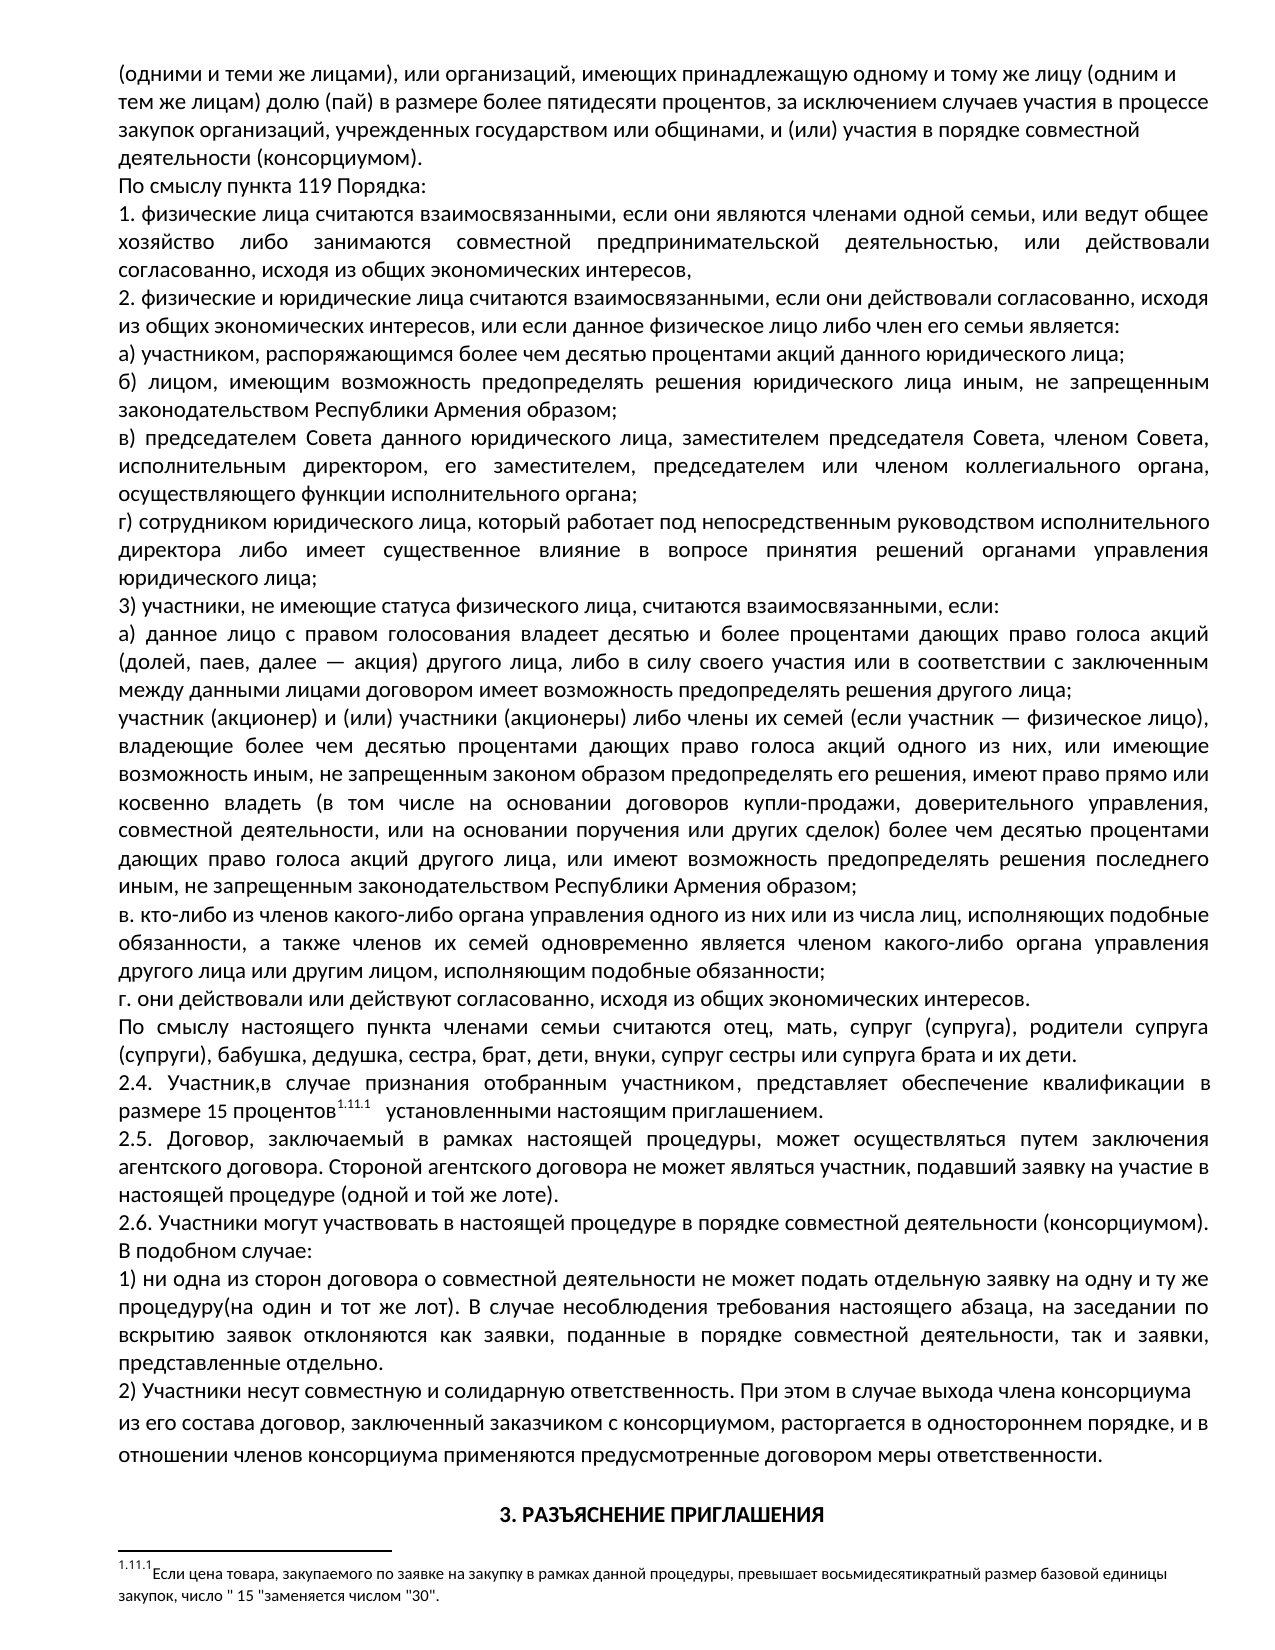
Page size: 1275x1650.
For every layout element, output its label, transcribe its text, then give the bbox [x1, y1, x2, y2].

text 2. физические и юридические лица считаются взаимосвязанными, если они действовали согласованно, исходя из общих экономических интересов, или если данное физическое лицо либо член его семьи является: [118, 283, 1211, 339]
text а) данное лицо с правом голосования владеет десятью и более процентами дающих право голоса акций (долей, паев, далее — акция) другого лица, либо в силу своего участия или в соответствии с заключенным между данными лицами договором имеет возможность предопределять решения другого лица; [118, 619, 1211, 703]
text 2.5. Договор, заключаемый в рамках настоящей процедуры, может осуществляться путем заключения агентского договора. Стороной агентского договора не может являться участник, подавший заявку на участие в настоящей процедуре (одной и той же лоте). [118, 1124, 1211, 1208]
text 1. физические лица считаются взаимосвязанными, если они являются членами одной семьи, или ведут общее хозяйство либо занимаются совместной предпринимательской деятельностью, или действовали согласованно, исходя из общих экономических интересов, [118, 199, 1211, 283]
text б) лицом, имеющим возможность предопределять решения юридического лица иным, не запрещенным законодательством Республики Армения образом; [118, 367, 1211, 423]
text 2.4. Участник,в случае признания отобранным участником, представляет обеспечение квалификации в размере 15 процентов1.1 установленными настоящим приглашением. [118, 1068, 1211, 1124]
text участник (акционер) и (или) участники (акционеры) либо члены их семей (если участник — физическое лицо), владеющие более чем десятью процентами дающих право голоса акций одного из них, или имеющие возможность иным, не запрещенным законом образом предопределять его решения, имеют право прямо или косвенно владеть (в том числе на основании договоров купли-продажи, доверительного управления, совместной деятельности, или на основании поручения или других сделок) более чем десятью процентами дающих право голоса акций другого лица, или имеют возможность предопределять решения последнего иным, не запрещенным законодательством Республики Армения образом; [118, 703, 1211, 900]
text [118, 59, 1211, 171]
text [118, 1501, 1211, 1529]
text в. кто-либо из членов какого-либо органа управления одного из них или из числа лиц, исполняющих подобные обязанности, а также членов их семей одновременно является членом какого-либо органа управления другого лица или другим лицом, исполняющим подобные обязанности; [118, 900, 1211, 984]
text г) сотрудником юридического лица, который работает под непосредственным руководством исполнительного директора либо имеет существенное влияние в вопросе принятия решений органами управления юридического лица; [118, 507, 1211, 591]
text г. они действовали или действуют согласованно, исходя из общих экономических интересов. [118, 984, 1211, 1012]
text 3) участники, не имеющие статуса физического лица, считаются взаимосвязанными, если: [118, 591, 1211, 619]
text 1) ни одна из сторон договора о совместной деятельности не может подать отдельную заявку на одну и ту же процедуру(на один и тот же лот). В случае несоблюдения требования настоящего абзаца, на заседании по вскрытию заявок отклоняются как заявки, поданные в порядке совместной деятельности, так и заявки, представленные отдельно. [118, 1264, 1211, 1376]
text В подобном случае: [118, 1236, 1211, 1264]
text По смыслу пункта 119 Порядка: [118, 171, 1211, 199]
text 2.6. Участники могут участвовать в настоящей процедуре в порядке совместной деятельности (консорциумом). [118, 1208, 1211, 1236]
text 2) Участники несут совместную и солидарную ответственность. При этом в случае выхода члена консорциума из его состава договор, заключенный заказчиком с консорциумом, расторгается в одностороннем порядке, и в отношении членов консорциума применяются предусмотренные договором меры ответственности. [118, 1376, 1211, 1468]
text По смыслу настоящего пункта членами семьи считаются отец, мать, супруг (супруга), родители супруга (супруги), бабушка, дедушка, сестра, брат, дети, внуки, супруг сестры или супруга брата и их дети. [118, 1012, 1211, 1068]
text а) участником, распоряжающимся более чем десятью процентами акций данного юридического лица; [118, 339, 1211, 367]
text в) председателем Совета данного юридического лица, заместителем председателя Совета, членом Совета, исполнительным директором, его заместителем, председателем или членом коллегиального органа, осуществляющего функции исполнительного органа; [118, 423, 1211, 507]
